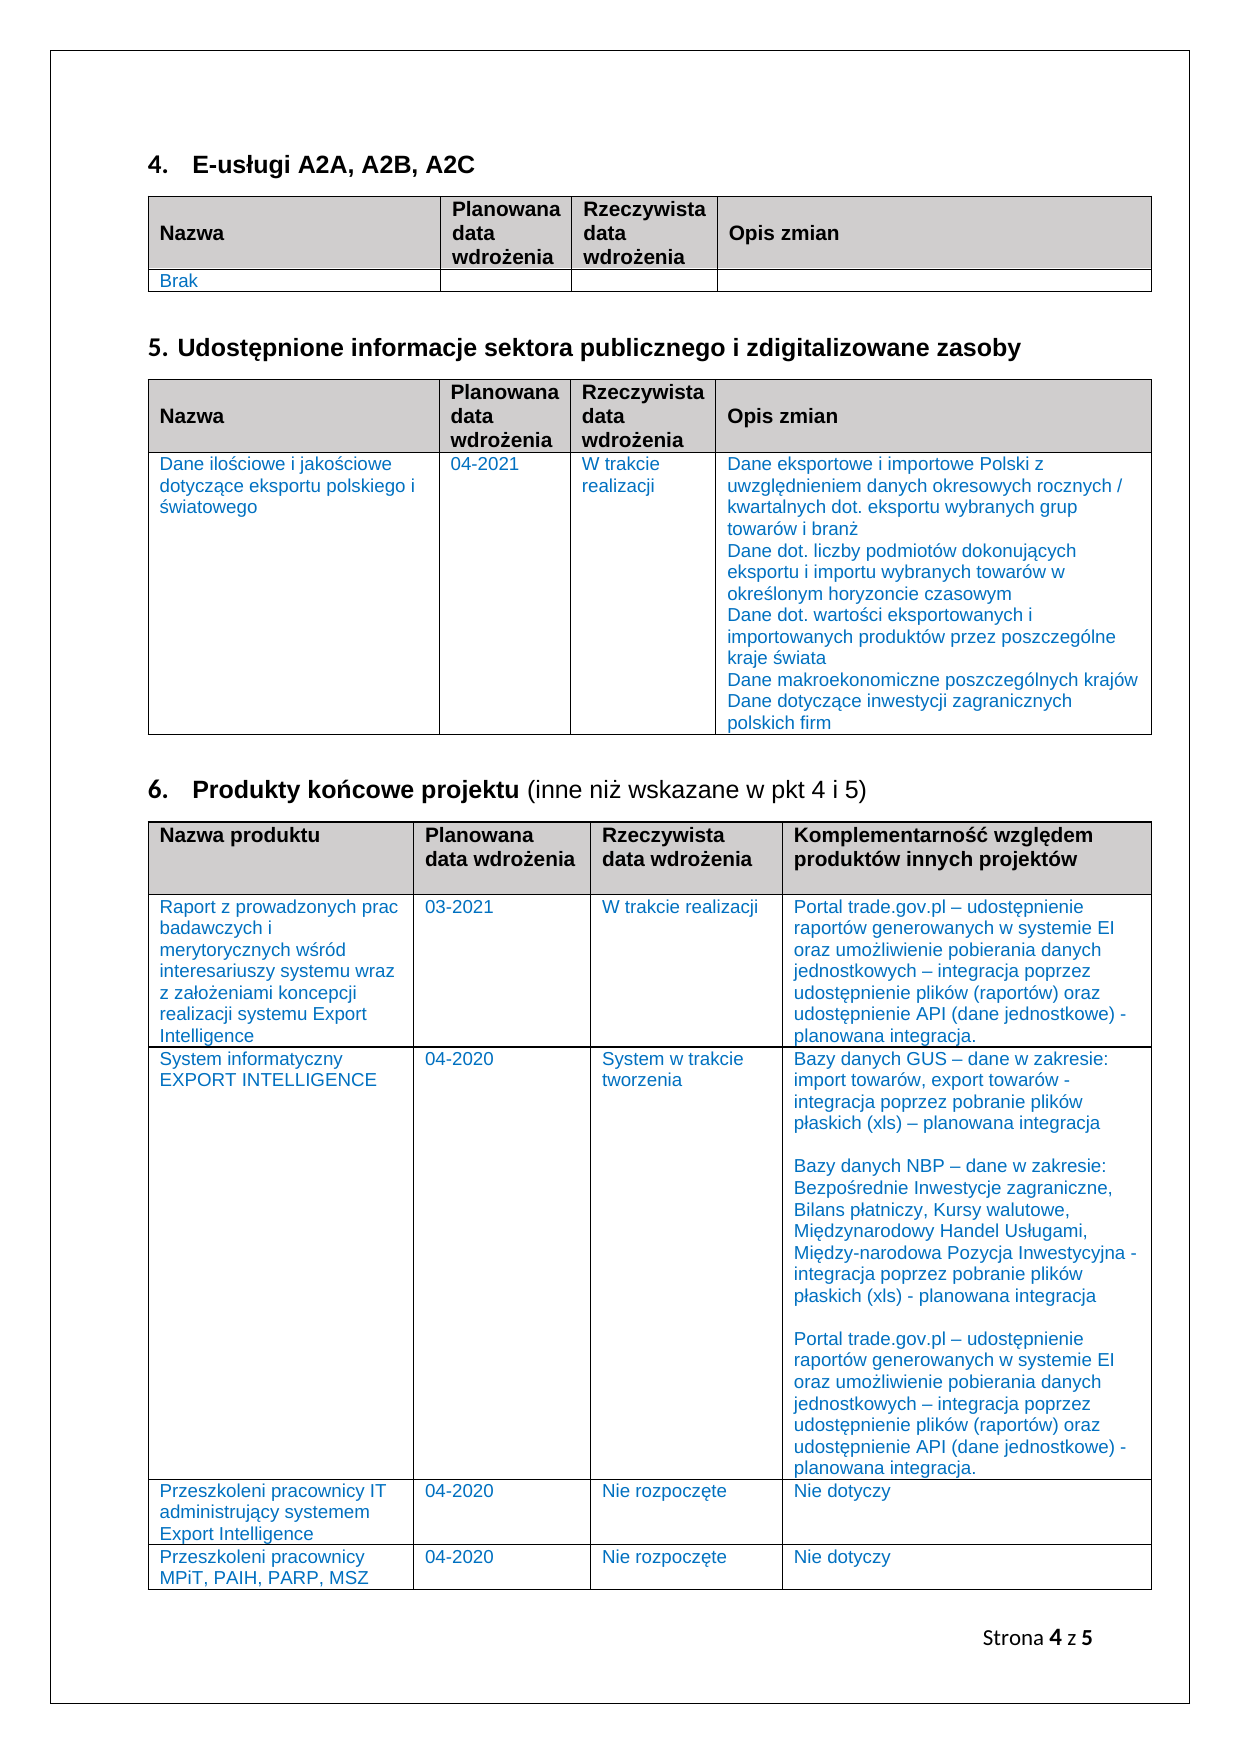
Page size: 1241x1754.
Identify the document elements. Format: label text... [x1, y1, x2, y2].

table_cell Nie rozpoczęte [591, 1545, 782, 1588]
table_cell 03-2021 [414, 895, 590, 1046]
subtitle Produkty końcowe projektu (inne niż wskazane w pkt 4 i 5) [148, 772, 1093, 805]
table_cell Nie rozpoczęte [591, 1480, 782, 1544]
table_header Rzeczywista data wdrożenia [572, 197, 717, 268]
table_cell 04-2020 [414, 1545, 590, 1588]
table_cell Przeszkoleni pracownicy IT administrujący systemem Export Intelligence [149, 1480, 413, 1544]
table_cell Brak [149, 270, 440, 291]
table_cell Nie dotyczy [783, 1480, 1151, 1544]
subtitle E-usługi A2A, A2B, A2C [148, 147, 1093, 181]
table_header Opis zmian [716, 380, 1151, 452]
table_cell System w trakcie tworzenia [591, 1048, 782, 1479]
table_cell W trakcie realizacji [591, 895, 782, 1046]
table_cell W trakcie realizacji [571, 453, 715, 733]
table_header Nazwa [149, 380, 439, 452]
table_header Komplementarność względem produktów innych projektów [783, 823, 1151, 894]
table_cell Nie dotyczy [783, 1545, 1151, 1588]
table_header Planowana data wdrożenia [441, 197, 571, 268]
table_cell 04-2021 [440, 453, 570, 733]
table_cell Raport z prowadzonych prac badawczych i merytorycznych wśród interesariuszy systemu wraz z założeniami koncepcji realizacji systemu Export Intelligence [149, 895, 413, 1046]
table_header Planowana data wdrożenia [414, 823, 590, 894]
table_header Rzeczywista data wdrożenia [571, 380, 715, 452]
table_cell [718, 270, 1151, 291]
table_cell System informatyczny EXPORT INTELLIGENCE [149, 1048, 413, 1479]
table_cell Dane eksportowe i importowe Polski z uwzględnieniem danych okresowych rocznych / kwartalnych dot. eksportu wybranych grup towarów i branż Dane dot. liczby podmiotów dokonujących eksportu i importu wybranych towarów w określonym horyzoncie czasowym Dane dot. wartości eksportowanych i importowanych produktów przez poszczególne kraje świata Dane makroekonomiczne poszczególnych krajów Dane dotyczące inwestycji zagranicznych polskich firm [716, 453, 1151, 733]
table_header Opis zmian [718, 197, 1151, 268]
table_cell Bazy danych GUS – dane w zakresie: import towarów, export towarów - integracja poprzez pobranie plików płaskich (xls) – planowana integracja Bazy danych NBP – dane w zakresie: Bezpośrednie Inwestycje zagraniczne, Bilans płatniczy, Kursy walutowe, Międzynarodowy Handel Usługami, Między-narodowa Pozycja Inwestycyjna - integracja poprzez pobranie plików płaskich (xls) - planowana integracja Portal trade.gov.pl – udostępnienie raportów generowanych w systemie EI oraz umożliwienie pobierania danych jednostkowych – integracja poprzez udostępnienie plików (raportów) oraz udostępnienie API (dane jednostkowe) - planowana integracja. [783, 1048, 1151, 1479]
subtitle Udostępnione informacje sektora publicznego i zdigitalizowane zasoby [148, 330, 1093, 363]
table_header Planowana data wdrożenia [440, 380, 570, 452]
table_cell Dane ilościowe i jakościowe dotyczące eksportu polskiego i światowego [149, 453, 439, 733]
table_header Nazwa produktu [149, 823, 413, 894]
table_cell Portal trade.gov.pl – udostępnienie raportów generowanych w systemie EI oraz umożliwienie pobierania danych jednostkowych – integracja poprzez udostępnienie plików (raportów) oraz udostępnienie API (dane jednostkowe) - planowana integracja. [783, 895, 1151, 1046]
table_cell [572, 270, 717, 291]
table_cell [149, 1545, 413, 1588]
table_cell [441, 270, 571, 291]
table_cell 04-2020 [414, 1048, 590, 1479]
table_header Rzeczywista data wdrożenia [591, 823, 782, 894]
table_cell 04-2020 [414, 1480, 590, 1544]
table_header Nazwa [149, 197, 440, 268]
